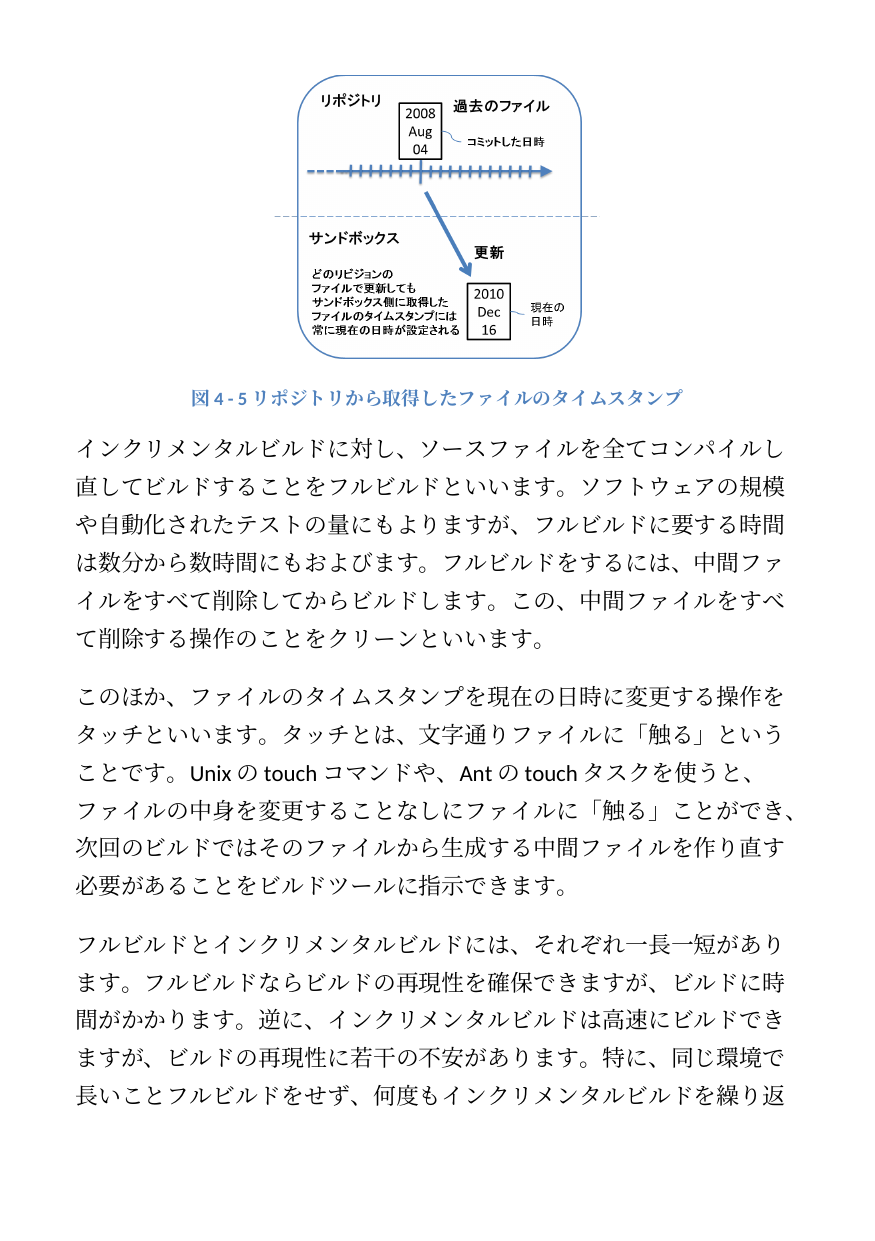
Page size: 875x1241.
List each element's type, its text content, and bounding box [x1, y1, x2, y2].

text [75, 927, 799, 1111]
text 図4 - 5 リポジトリから取得したファイルのタイムスタンプ [75, 384, 799, 411]
text このほか、ファイルのタイムスタンプを現在の日時に変更する操作をタッチといいます。タッチとは、文字通りファイルに「触る」ということです。Unixのtouchコマンドや、Antのtouchタスクを使うと、ファイルの中身を変更することなしにファイルに「触る」ことができ、次回のビルドではそのファイルから生成する中間ファイルを作り直す必要があることをビルドツールに指示できます。 [75, 679, 799, 901]
text インクリメンタルビルドに対し、ソースファイルを全てコンパイルし直してビルドすることをフルビルドといいます。ソフトウェアの規模や自動化されたテストの量にもよりますが、フルビルドに要する時間は数分から数時間にもおよびます。フルビルドをするには、中間ファイルをすべて削除してからビルドします。この、中間ファイルをすべて削除する操作のことをクリーンといいます。 [75, 432, 799, 653]
picture [274, 75, 600, 359]
